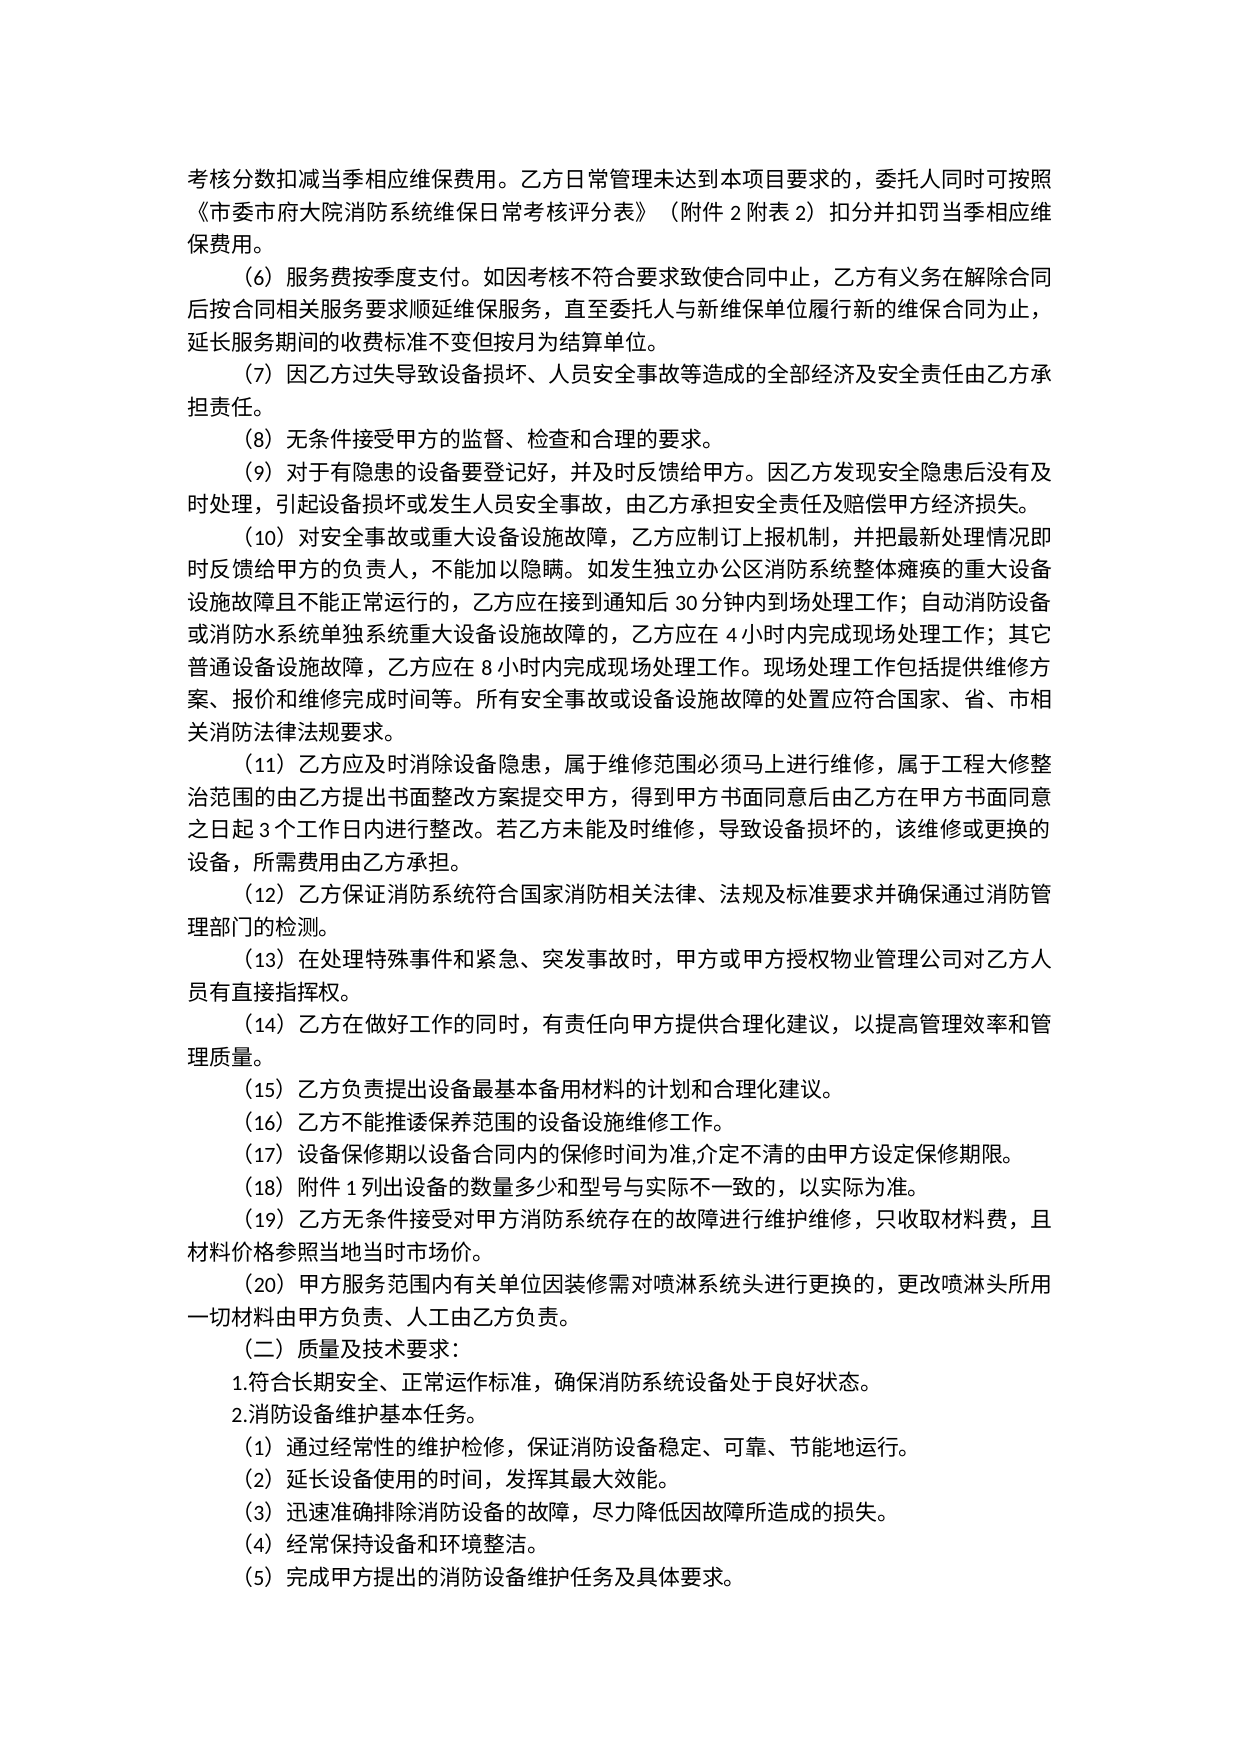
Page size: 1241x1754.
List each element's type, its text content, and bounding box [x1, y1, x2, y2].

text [187, 162, 1053, 259]
text （18）附件1列出设备的数量多少和型号与实际不一致的，以实际为准。 [187, 1169, 1053, 1202]
text （2）延长设备使用的时间，发挥其最大效能。 [187, 1462, 1053, 1494]
text （17）设备保修期以设备合同内的保修时间为准,介定不清的由甲方设定保修期限。 [187, 1137, 1053, 1169]
text （11）乙方应及时消除设备隐患，属于维修范围必须马上进行维修，属于工程大修整治范围的由乙方提出书面整改方案提交甲方，得到甲方书面同意后由乙方在甲方书面同意之日起3个工作日内进行整改。若乙方未能及时维修，导致设备损坏的，该维修或更换的设备，所需费用由乙方承担。 [187, 747, 1053, 877]
text （16）乙方不能推诿保养范围的设备设施维修工作。 [187, 1104, 1053, 1137]
text （6）服务费按季度支付。如因考核不符合要求致使合同中止，乙方有义务在解除合同后按合同相关服务要求顺延维保服务，直至委托人与新维保单位履行新的维保合同为止，延长服务期间的收费标准不变但按月为结算单位。 [187, 259, 1053, 357]
text （14）乙方在做好工作的同时，有责任向甲方提供合理化建议，以提高管理效率和管理质量。 [187, 1007, 1053, 1072]
text （13）在处理特殊事件和紧急、突发事故时，甲方或甲方授权物业管理公司对乙方人员有直接指挥权。 [187, 942, 1053, 1007]
text （10）对安全事故或重大设备设施故障，乙方应制订上报机制，并把最新处理情况即时反馈给甲方的负责人，不能加以隐瞒。如发生独立办公区消防系统整体瘫痪的重大设备设施故障且不能正常运行的，乙方应在接到通知后30分钟内到场处理工作；自动消防设备或消防水系统单独系统重大设备设施故障的，乙方应在4小时内完成现场处理工作；其它普通设备设施故障，乙方应在8小时内完成现场处理工作。现场处理工作包括提供维修方案、报价和维修完成时间等。所有安全事故或设备设施故障的处置应符合国家、省、市相关消防法律法规要求。 [187, 519, 1053, 747]
text （5）完成甲方提出的消防设备维护任务及具体要求。 [187, 1559, 1053, 1592]
text （12）乙方保证消防系统符合国家消防相关法律、法规及标准要求并确保通过消防管理部门的检测。 [187, 877, 1053, 942]
text （4）经常保持设备和环境整洁。 [187, 1527, 1053, 1559]
text （8）无条件接受甲方的监督、检查和合理的要求。 [187, 422, 1053, 454]
text （1）通过经常性的维护检修，保证消防设备稳定、可靠、节能地运行。 [187, 1429, 1053, 1462]
text （9）对于有隐患的设备要登记好，并及时反馈给甲方。因乙方发现安全隐患后没有及时处理，引起设备损坏或发生人员安全事故，由乙方承担安全责任及赔偿甲方经济损失。 [187, 454, 1053, 519]
text （7）因乙方过失导致设备损坏、人员安全事故等造成的全部经济及安全责任由乙方承担责任。 [187, 357, 1053, 422]
text （3）迅速准确排除消防设备的故障，尽力降低因故障所造成的损失。 [187, 1494, 1053, 1527]
text 1.符合长期安全、正常运作标准，确保消防系统设备处于良好状态。 [187, 1364, 1053, 1397]
text （20）甲方服务范围内有关单位因装修需对喷淋系统头进行更换的，更改喷淋头所用一切材料由甲方负责、人工由乙方负责。 [187, 1267, 1053, 1332]
text （15）乙方负责提出设备最基本备用材料的计划和合理化建议。 [187, 1072, 1053, 1104]
text （19）乙方无条件接受对甲方消防系统存在的故障进行维护维修，只收取材料费，且材料价格参照当地当时市场价。 [187, 1202, 1053, 1267]
text 2.消防设备维护基本任务。 [187, 1397, 1053, 1429]
text （二）质量及技术要求： [187, 1332, 1053, 1364]
